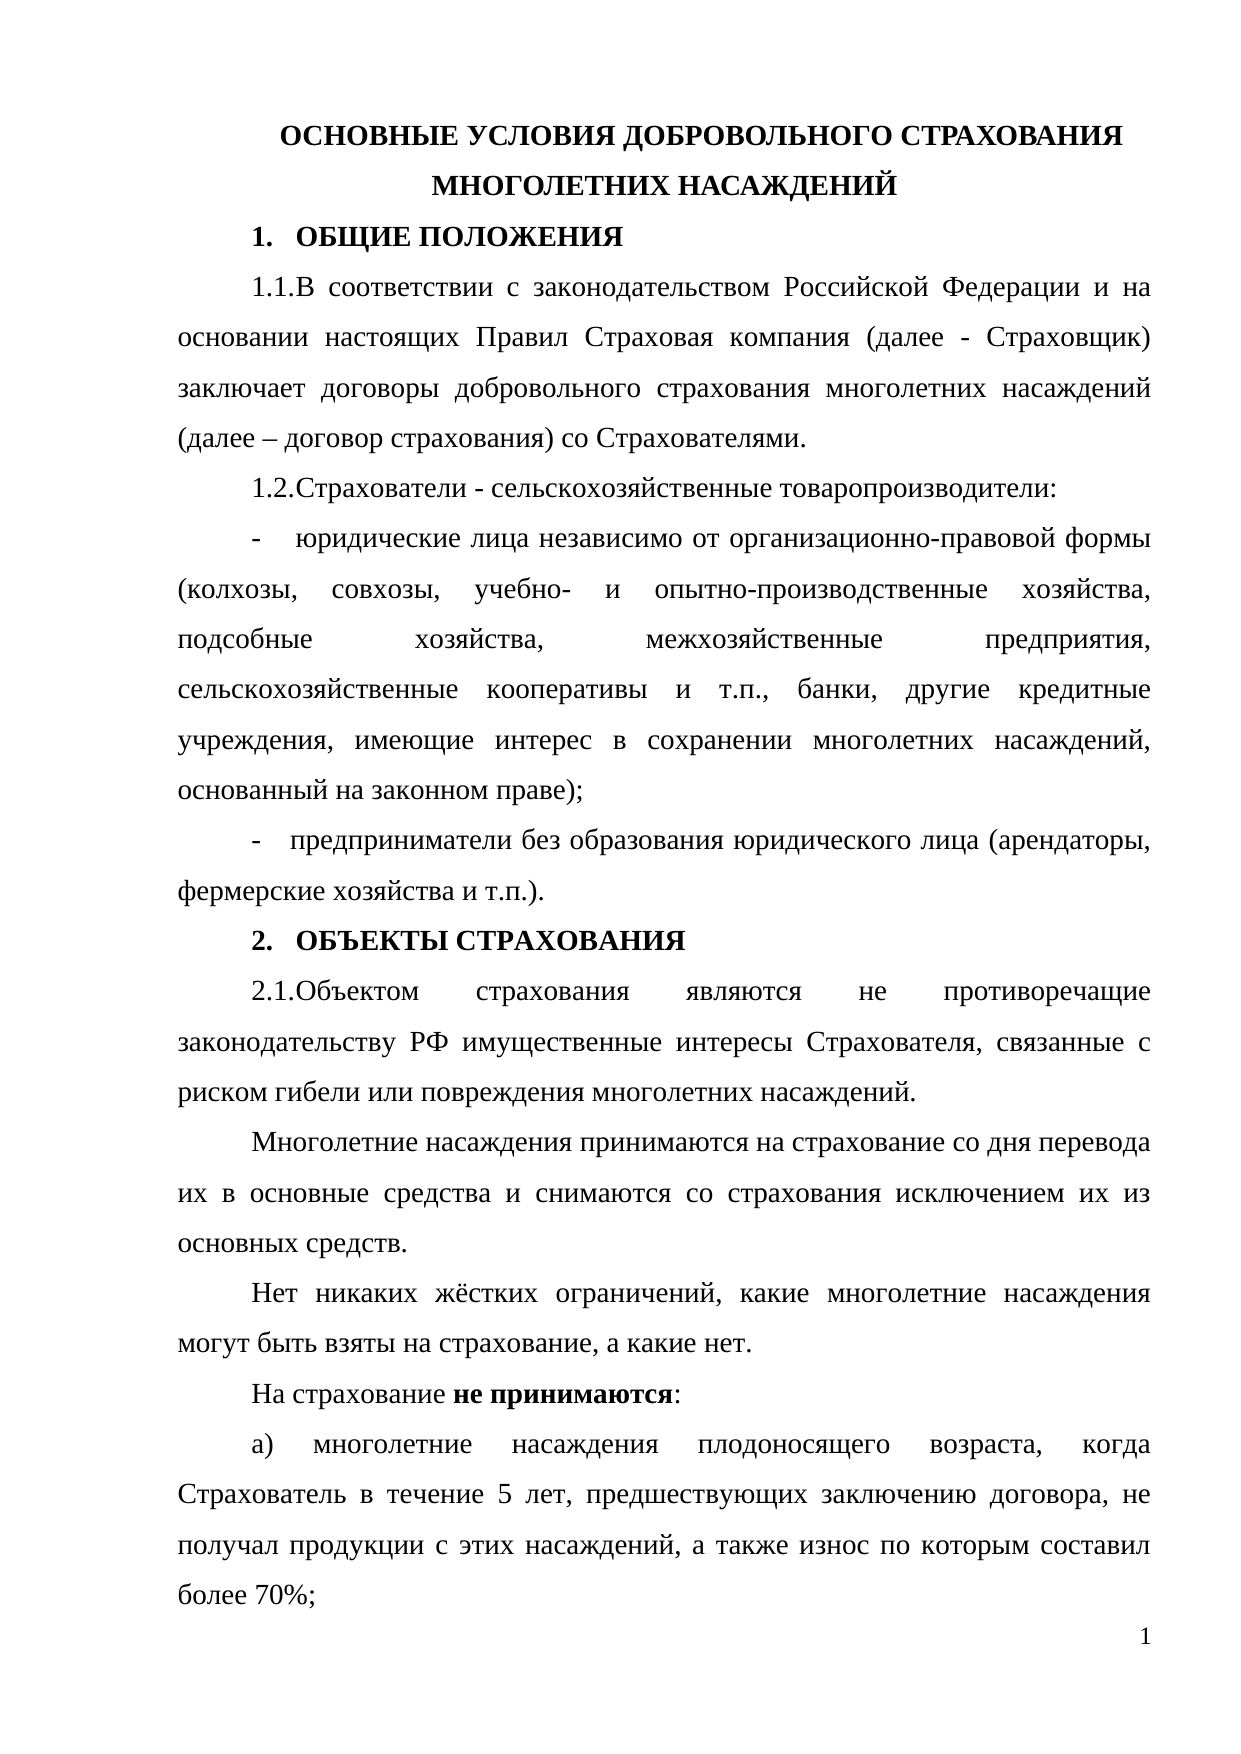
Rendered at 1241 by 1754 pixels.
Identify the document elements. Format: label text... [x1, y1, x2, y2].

text На страхование не принимаются: [177, 1376, 1152, 1409]
subtitle 1. Общие положения [177, 219, 1152, 252]
text Многолетние насаждения принимаются на страхование со дня перевода их в основные средства и снимаются со страхования исключением их из основных средств. [177, 1124, 1152, 1258]
text - юридические лица независимо от организационно-правовой формы (колхозы, совхозы, учебно- и опытно-производственные хозяйства, подсобные хозяйства, межхозяйственные предприятия, сельскохозяйственные кооперативы и т.п., банки, другие кредитные учреждения, имеющие интерес в сохранении многолетних насаждений, основанный на законном праве); [177, 521, 1152, 806]
text 2.1. Объектом страхования являются не противоречащие законодательству РФ имущественные интересы Страхователя, связанные с риском гибели или повреждения многолетних насаждений. [177, 973, 1152, 1108]
subtitle 2. Объекты страхования [177, 923, 1152, 957]
list предприниматели без образования юридического лица (арендаторы, фермерские хозяйства и т.п.). [177, 822, 1152, 906]
text 1.2. Страхователи - сельскохозяйственные товаропроизводители: [177, 470, 1152, 504]
text а) многолетние насаждения плодоносящего возраста, когда Страхователь в течение 5 лет, предшествующих заключению договора, не получал продукции с этих насаждений, а также износ по которым составил более 70%; [177, 1426, 1152, 1611]
text Нет никаких жёстких ограничений, какие многолетние насаждения могут быть взяты на страхование, а какие нет. [177, 1275, 1152, 1359]
text основные условия добровольного страхования многолетних насаждений [177, 118, 1152, 202]
text 1.1. В соответствии с законодательством Российской Федерации и на основании настоящих Правил Страховая компания (далее - Страховщик) заключает договоры добровольного страхования многолетних насаждений (далее – договор страхования) со Страхователями. [177, 269, 1152, 453]
